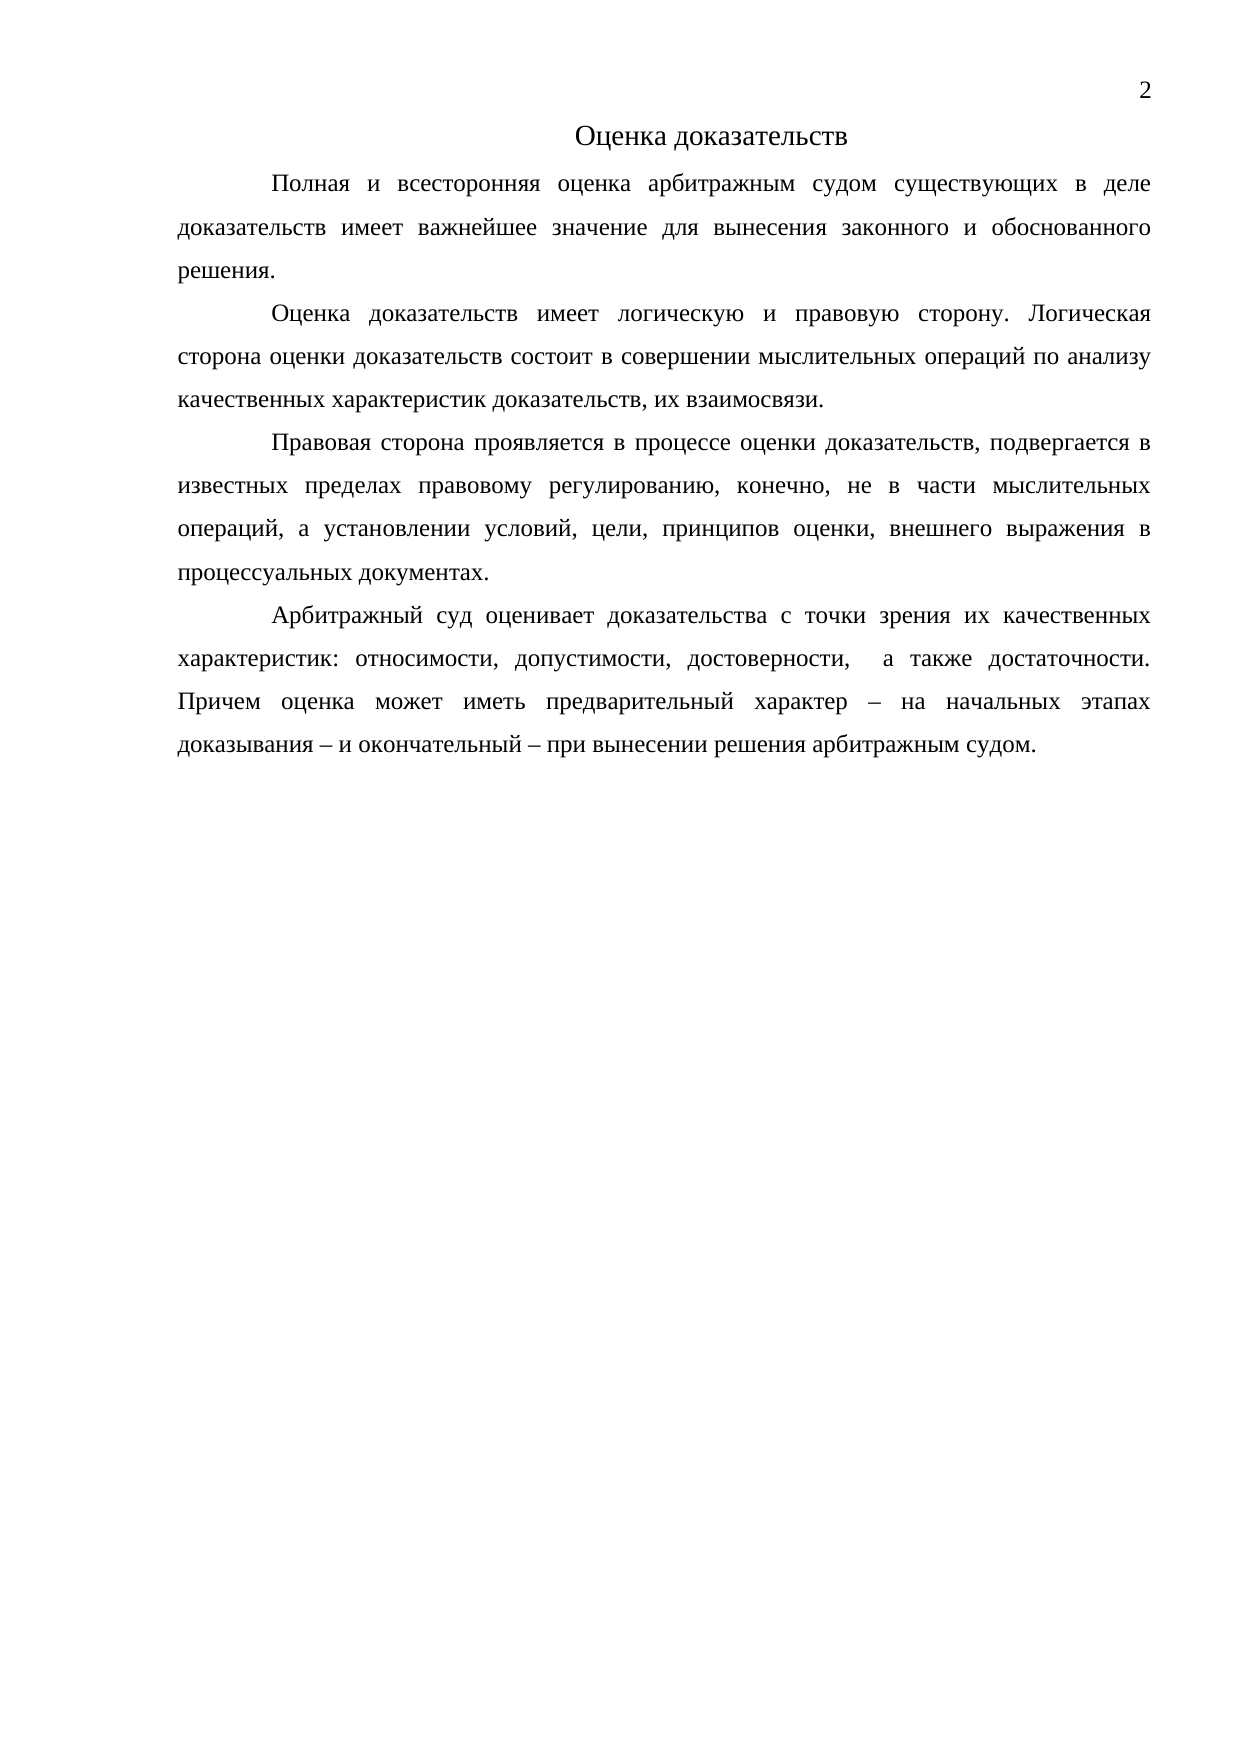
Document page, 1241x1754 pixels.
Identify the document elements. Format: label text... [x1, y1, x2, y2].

text Правовая сторона проявляется в процессе оценки доказательств, подвергается в известных пределах правовому регулированию, конечно, не в части мыслительных операций, а установлении условий, цели, принципов оценки, внешнего выражения в процессуальных документах. [177, 427, 1152, 585]
text Оценка доказательств [177, 118, 1152, 152]
text Оценка доказательств имеет логическую и правовую сторону. Логическая сторона оценки доказательств состоит в совершении мыслительных операций по анализу качественных характеристик доказательств, их взаимосвязи. [177, 298, 1152, 413]
text Арбитражный суд оценивает доказательства с точки зрения их качественных характеристик: относимости, допустимости, достоверности, а также достаточности. Причем оценка может иметь предварительный характер – на начальных этапах доказывания – и окончательный – при вынесении решения арбитражным судом. [177, 600, 1152, 758]
text Полная и всесторонняя оценка арбитражным судом существующих в деле доказательств имеет важнейшее значение для вынесения законного и обоснованного решения. [177, 168, 1152, 283]
